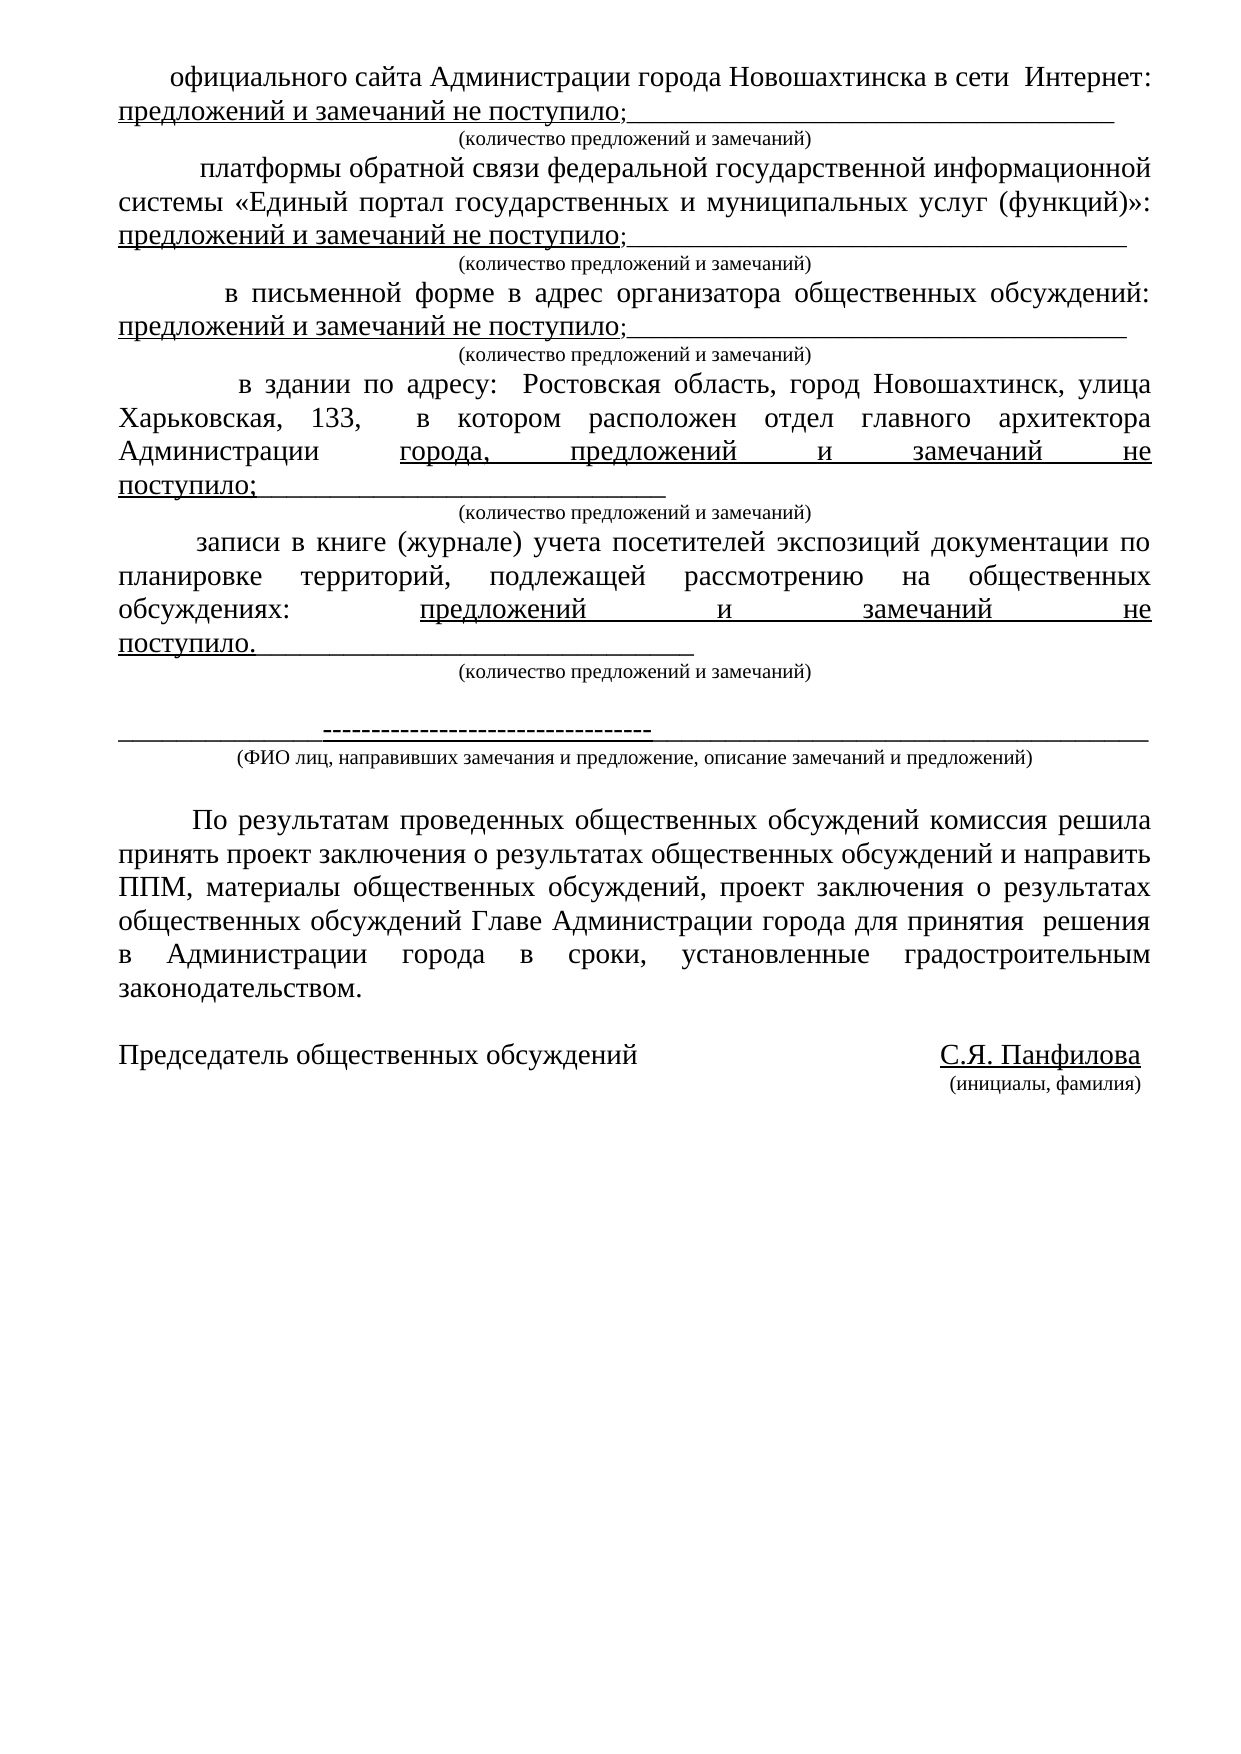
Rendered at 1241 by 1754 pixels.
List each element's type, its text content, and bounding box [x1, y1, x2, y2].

text (количество предложений и замечаний) [118, 126, 1152, 150]
text платформы обратной связи федеральной государственной информационной системы «Единый портал государственных и муниципальных услуг (функций)»: предложений и замечаний не поступило;________________________________________ [118, 150, 1152, 251]
text ______________----------------------------------__________________________________ [118, 711, 1152, 745]
text официального сайта Администрации города Новошахтинска в сети Интернет: предложений и замечаний не поступило;_______________________________________ [118, 59, 1152, 126]
text записи в книге (журнале) учета посетителей экспозиций документации по планировке территорий, подлежащей рассмотрению на общественных обсуждениях: предложений и замечаний не поступило.______________________________ [118, 524, 1152, 658]
text (количество предложений и замечаний) [118, 251, 1152, 275]
text (количество предложений и замечаний) [118, 500, 1152, 524]
text Председатель общественных обсуждений С.Я. Панфилова [118, 1037, 1152, 1071]
text в здании по адресу: Ростовская область, город Новошахтинск, улица Харьковская, 133, в котором расположен отдел главного архитектора Администрации города, предложений и замечаний не поступило;____________________________ [118, 366, 1152, 500]
text (инициалы, фамилия) [118, 1071, 1152, 1095]
text (ФИО лиц, направивших замечания и предложение, описание замечаний и предложений) [118, 745, 1152, 769]
text По результатам проведенных общественных обсуждений комиссия решила принять проект заключения о результатах общественных обсуждений и направить ППМ, материалы общественных обсуждений, проект заключения о результатах общественных обсуждений Главе Администрации города для принятия решения в Администрации города в сроки, установленные градостроительным законодательством. [118, 802, 1152, 1004]
text (количество предложений и замечаний) [118, 342, 1152, 366]
text (количество предложений и замечаний) [118, 658, 1152, 683]
text в письменной форме в адрес организатора общественных обсуждений: предложений и замечаний не поступило;________________________________________ [118, 275, 1152, 342]
